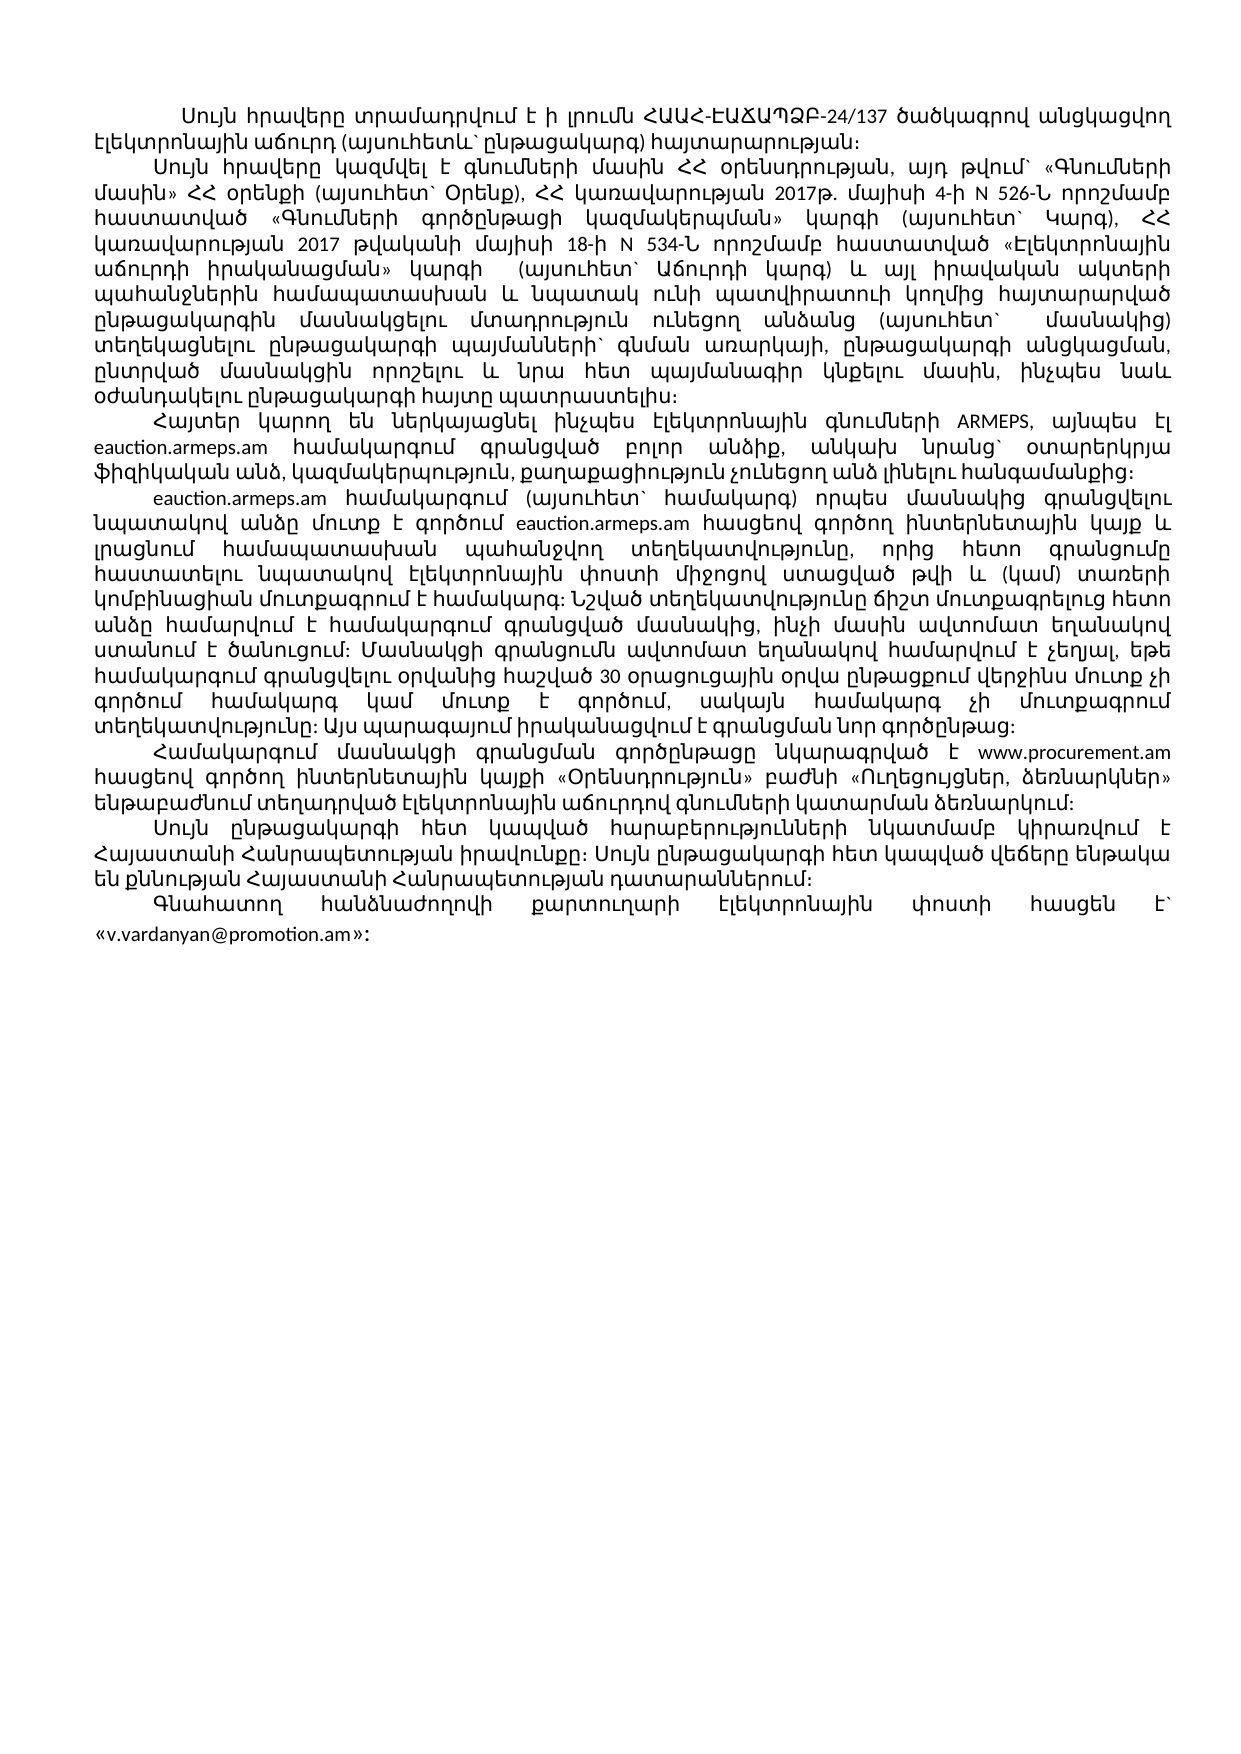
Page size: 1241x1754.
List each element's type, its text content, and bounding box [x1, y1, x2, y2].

text Սույն հրավերը կազմվել է գնումների մասին ՀՀ օրենսդրության, այդ թվում` «Գնումների մասին» ՀՀ օրենքի (այսուհետ` Օրենք), ՀՀ կառավարության 2017թ. մայիսի 4-ի N 526-Ն որոշմամբ հաստատված «Գնումների գործընթացի կազմակերպման» կարգի (այսուհետ` Կարգ), ՀՀ կառավարության 2017 թվականի մայիսի 18-ի N 534-Ն որոշմամբ հաստատված «Էլեկտրոնային աճուրդի իրականացման» կարգի (այսուհետ` Աճուրդի կարգ) և այլ իրավական ակտերի պահանջներին համապատասխան և նպատակ ունի պատվիրատուի կողմից հայտարարված ընթացակարգին մասնակցելու մտադրություն ունեցող անձանց (այսուհետ` մասնակից) տեղեկացնելու ընթացակարգի պայմանների` գնման առարկայի, ընթացակարգի անցկացման, ընտրված մասնակցին որոշելու և նրա հետ պայմանագիր կնքելու մասին, ինչպես նաև օժանդակելու ընթացակարգի հայտը պատրաստելիս։ [94, 154, 1171, 409]
text eauction.armeps.am համակարգում (այսուհետ` համակարգ) որպես մասնակից գրանցվելու նպատակով անձը մուտք է գործում eauction.armeps.am հասցեով գործող ինտերնետային կայք և լրացնում համապատասխան պահանջվող տեղեկատվությունը, որից հետո գրանցումը հաստատելու նպատակով էլեկտրոնային փոստի միջոցով ստացված թվի և (կամ) տառերի կոմբինացիան մուտքագրում է համակարգ: Նշված տեղեկատվությունը ճիշտ մուտքագրելուց հետո անձը համարվում է համակարգում գրանցված մասնակից, ինչի մասին ավտոմատ եղանակով ստանում է ծանուցում: Մասնակցի գրանցումն ավտոմատ եղանակով համարվում է չեղյալ, եթե համակարգում գրանցվելու օրվանից հաշված 30 օրացուցային օրվա ընթացքում վերջինս մուտք չի գործում համակարգ կամ մուտք է գործում, սակայն համակարգ չի մուտքագրում տեղեկատվությունը: Այս պարագայում իրականացվում է գրանցման նոր գործընթաց: [94, 485, 1171, 739]
text Սույն ընթացակարգի հետ կապված հարաբերությունների նկատմամբ կիրառվում է Հայաստանի Հանրապետության իրավունքը։ Սույն ընթացակարգի հետ կապված վեճերը ենթակա են քննության Հայաստանի Հանրապետության դատարաններում։ [94, 815, 1171, 892]
text Գնահատող հանձնաժողովի քարտուղարի էլեկտրոնային փոստի հասցեն է` «v.vardanyan@promotion.am»: [94, 892, 1171, 948]
text Սույն հրավերը տրամադրվում է ի լրումն ՀԱԱՀ-ԷԱՃԱՊՁԲ-24/137 ծածկագրով անցկացվող էլեկտրոնային աճուրդ (այսուհետև` ընթացակարգ) հայտարարության։ [94, 104, 1171, 154]
text Հայտեր կարող են ներկայացնել ինչպես էլեկտրոնային գնումների ARMEPS, այնպես էլ eauction.armeps.am համակարգում գրանցված բոլոր անձիք, անկախ նրանց` օտարերկրյա ֆիզիկական անձ, կազմակերպություն, քաղաքացիություն չունեցող անձ լինելու հանգամանքից։ [94, 409, 1171, 485]
text Համակարգում մասնակցի գրանցման գործընթացը նկարագրված է www.procurement.am հասցեով գործող ինտերնետային կայքի «Օրենսդրություն» բաժնի «Ուղեցույցներ, ձեռնարկներ» ենթաբաժնում տեղադրված էլեկտրոնային աճուրդով գնումների կատարման ձեռնարկում: [94, 739, 1171, 815]
